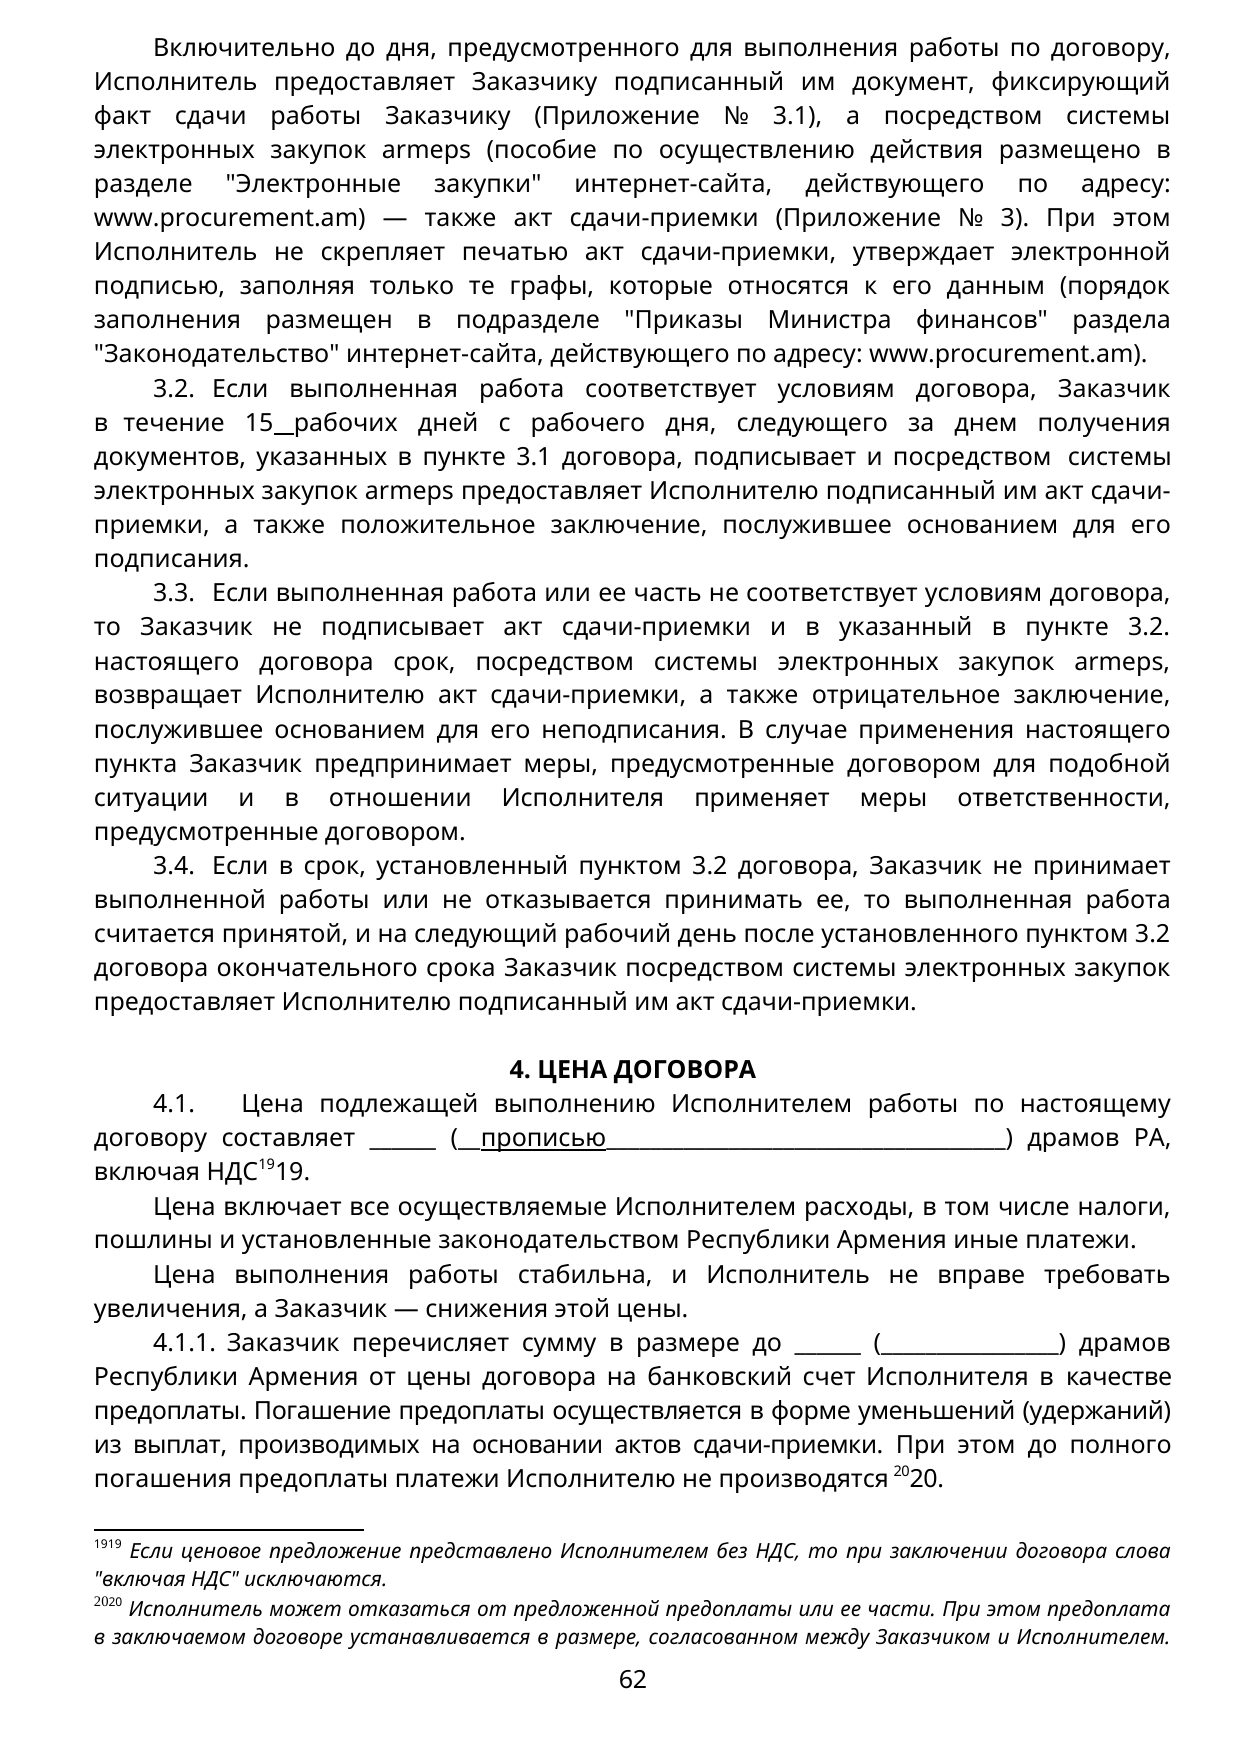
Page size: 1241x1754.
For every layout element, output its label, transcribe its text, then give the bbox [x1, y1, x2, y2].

text Цена выполнения работы стабильна, и Исполнитель не вправе требовать увеличения, а Заказчик — снижения этой цены. [94, 1256, 1172, 1324]
text 3.2. Если выполненная работа соответствует условиям договора, Заказчик в течение 15 рабочих дней с рабочего дня, следующего за днем получения документов, указанных в пункте 3.1 договора, подписывает и посредством системы электронных закупок armeps предоставляет Исполнителю подписанный им акт сдачи-приемки, а также положительное заключение, послужившее основанием для его подписания. [94, 370, 1172, 575]
text Включительно до дня, предусмотренного для выполнения работы по договору, Исполнитель предоставляет Заказчику подписанный им документ, фиксирующий факт сдачи работы Заказчику (Приложение № 3.1), а посредством системы электронных закупок armeps (пособие по осуществлению действия размещено в разделе "Электронные закупки" интернет-сайта, действующего по адресу: www.procurement.am) — также акт сдачи-приемки (Приложение № 3). При этом Исполнитель не скрепляет печатью акт сдачи-приемки, утверждает электронной подписью, заполняя только те графы, которые относятся к его данным (порядок заполнения размещен в подразделе "Приказы Министра финансов" раздела "Законодательство" интернет-сайта, действующего по адресу: www.procurement.am). [94, 29, 1172, 370]
text 4.1. Цена подлежащей выполнению Исполнителем работы по настоящему договору составляет ______ (__прописью____________________________________) драмов РА, включая НДС19. [94, 1086, 1172, 1188]
text 4.1.1. Заказчик перечисляет сумму в размере до ______ (________________) драмов Республики Армения от цены договора на банковский счет Исполнителя в качестве предоплаты. Погашение предоплаты осуществляется в форме уменьшений (удержаний) из выплат, производимых на основании актов сдачи-приемки. При этом до полного погашения предоплаты платежи Исполнителю не производятся 20. [94, 1324, 1172, 1495]
text 3.4. Если в срок, установленный пунктом 3.2 договора, Заказчик не принимает выполненной работы или не отказывается принимать ее, то выполненная работа считается принятой, и на следующий рабочий день после установленного пунктом 3.2 договора окончательного срока Заказчик посредством системы электронных закупок предоставляет Исполнителю подписанный им акт сдачи-приемки. [94, 847, 1172, 1018]
text 3.3. Если выполненная работа или ее часть не соответствует условиям договора, то Заказчик не подписывает акт сдачи-приемки и в указанный в пункте 3.2. настоящего договора срок, посредством системы электронных закупок armeps, возвращает Исполнителю акт сдачи-приемки, а также отрицательное заключение, послужившее основанием для его неподписания. В случае применения настоящего пункта Заказчик предпринимает меры, предусмотренные договором для подобной ситуации и в отношении Исполнителя применяет меры ответственности, предусмотренные договором. [94, 575, 1172, 847]
text 4. ЦЕНА ДОГОВОРА [94, 1052, 1172, 1086]
text Цена включает все осуществляемые Исполнителем расходы, в том числе налоги, пошлины и установленные законодательством Республики Армения иные платежи. [94, 1188, 1172, 1256]
